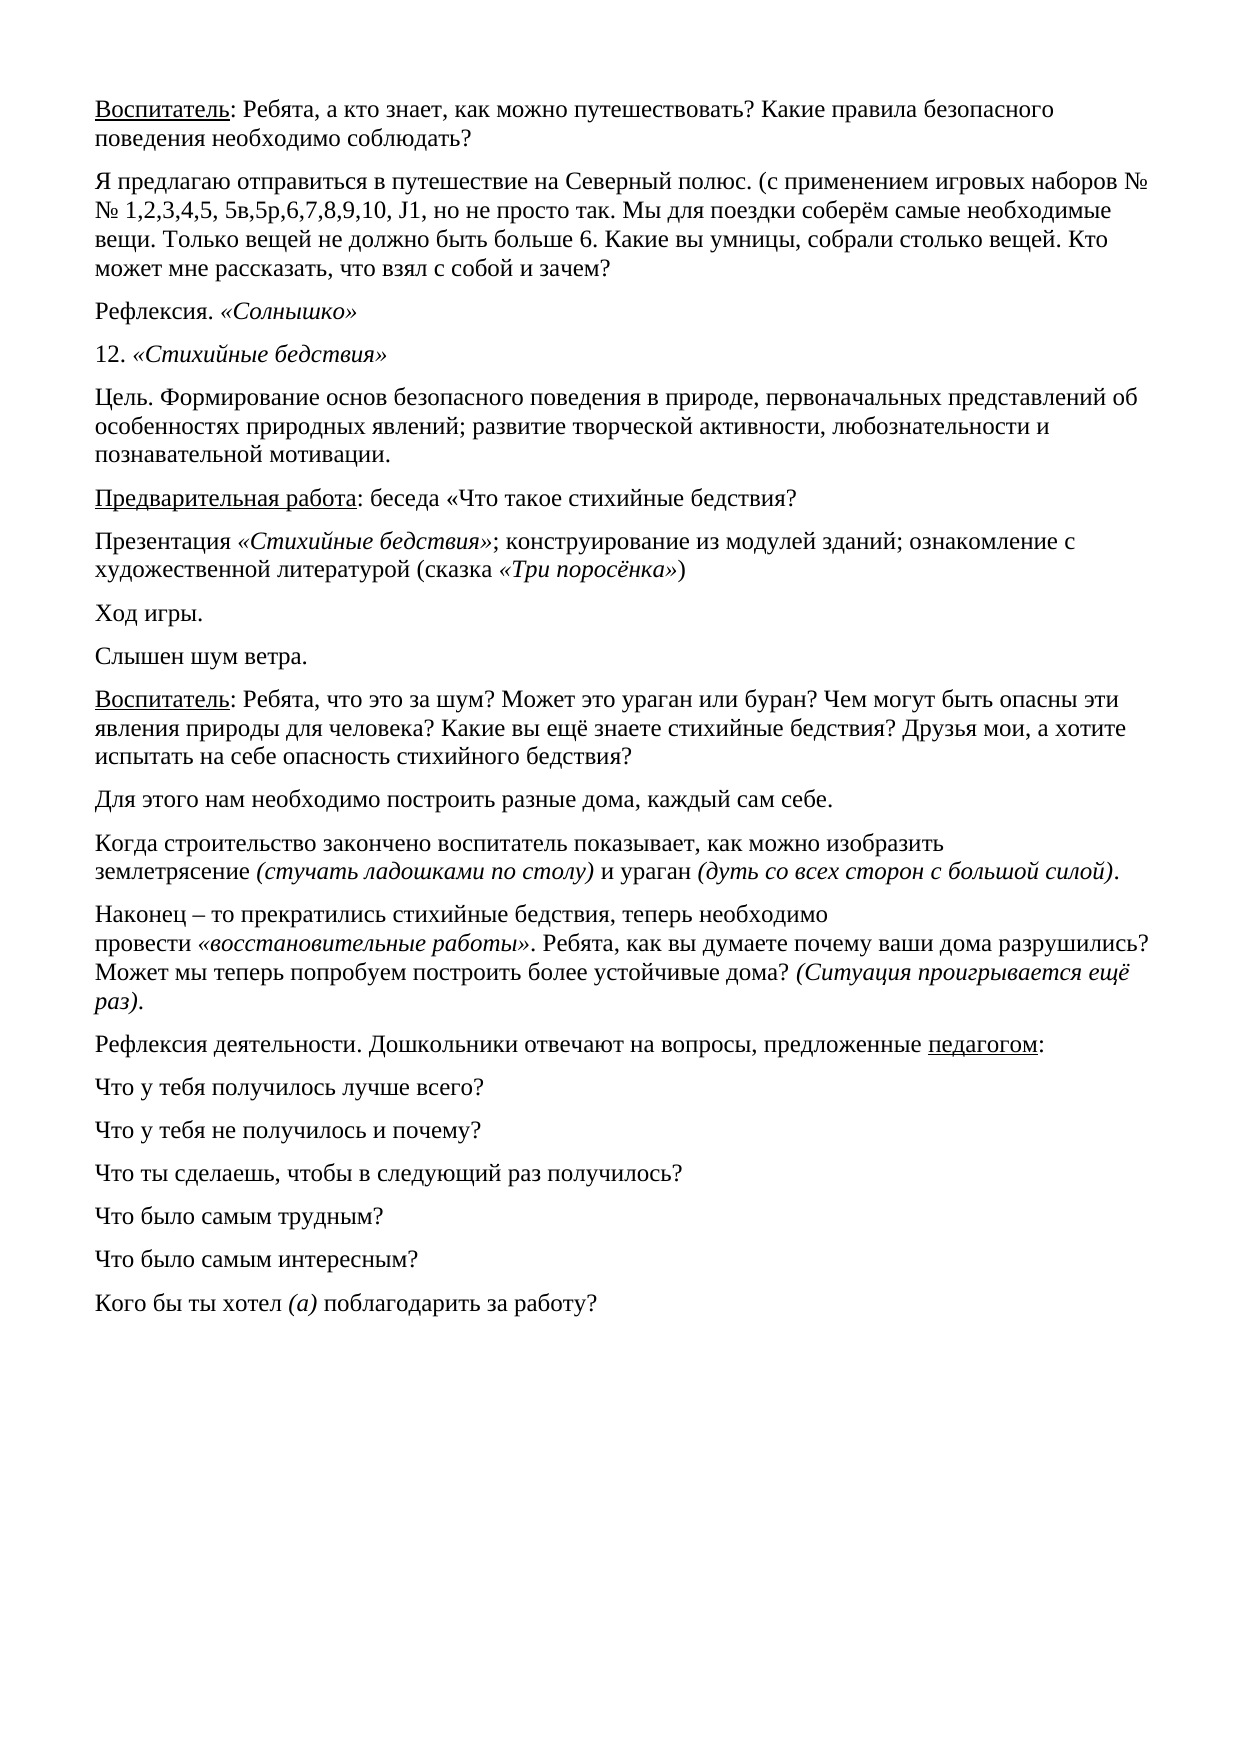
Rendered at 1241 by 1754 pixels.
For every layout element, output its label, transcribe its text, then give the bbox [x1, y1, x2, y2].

text Что было самым трудным? [94, 1201, 1152, 1230]
text Что было самым интересным? [94, 1244, 1152, 1273]
text Рефлексия. «Солнышко» [94, 296, 1152, 324]
text Наконец – то прекратились стихийные бедствия, теперь необходимо провести «восстановительные работы». Ребята, как вы думаете почему ваши дома разрушились? Может мы теперь попробуем построить более устойчивые дома? (Ситуация проигрывается ещё раз). [94, 899, 1152, 1014]
text Предварительная работа: беседа «Что такое стихийные бедствия? [94, 483, 1152, 511]
text Когда строительство закончено воспитатель показывает, как можно изобразить землетрясение (стучать ладошками по столу) и ураган (дуть со всех сторон с большой силой). [94, 828, 1152, 885]
text Цель. Формирование основ безопасного поведения в природе, первоначальных представлений об особенностях природных явлений; развитие творческой активности, любознательности и познавательной мотивации. [94, 382, 1152, 468]
text Я предлагаю отправиться в путешествие на Северный полюс. (с применением игровых наборов №№ 1,2,3,4,5, 5в,5р,6,7,8,9,10, J1, но не просто так. Мы для поездки соберём самые необходимые вещи. Только вещей не должно быть больше 6. Какие вы умницы, собрали столько вещей. Кто может мне рассказать, что взял с собой и зачем? [94, 166, 1152, 281]
text 12. «Стихийные бедствия» [94, 339, 1152, 368]
text Кого бы ты хотел (а) поблагодарить за работу? [94, 1288, 1152, 1316]
text Презентация «Стихийные бедствия»; конструирование из модулей зданий; ознакомление с художественной литературой (сказка «Три поросёнка») [94, 526, 1152, 583]
text Для этого нам необходимо построить разные дома, каждый сам себе. [94, 784, 1152, 813]
text Воспитатель: Ребята, что это за шум? Может это ураган или буран? Чем могут быть опасны эти явления природы для человека? Какие вы ещё знаете стихийные бедствия? Друзья мои, а хотите испытать на себе опасность стихийного бедствия? [94, 684, 1152, 770]
text Ход игры. [94, 598, 1152, 626]
text Слышен шум ветра. [94, 641, 1152, 669]
text Что у тебя получилось лучше всего? [94, 1072, 1152, 1101]
text Что у тебя не получилось и почему? [94, 1115, 1152, 1144]
text Что ты сделаешь, чтобы в следующий раз получилось? [94, 1158, 1152, 1187]
text Воспитатель: Ребята, а кто знает, как можно путешествовать? Какие правила безопасного поведения необходимо соблюдать? [94, 94, 1152, 152]
text Рефлексия деятельности. Дошкольники отвечают на вопросы, предложенные педагогом: [94, 1029, 1152, 1058]
